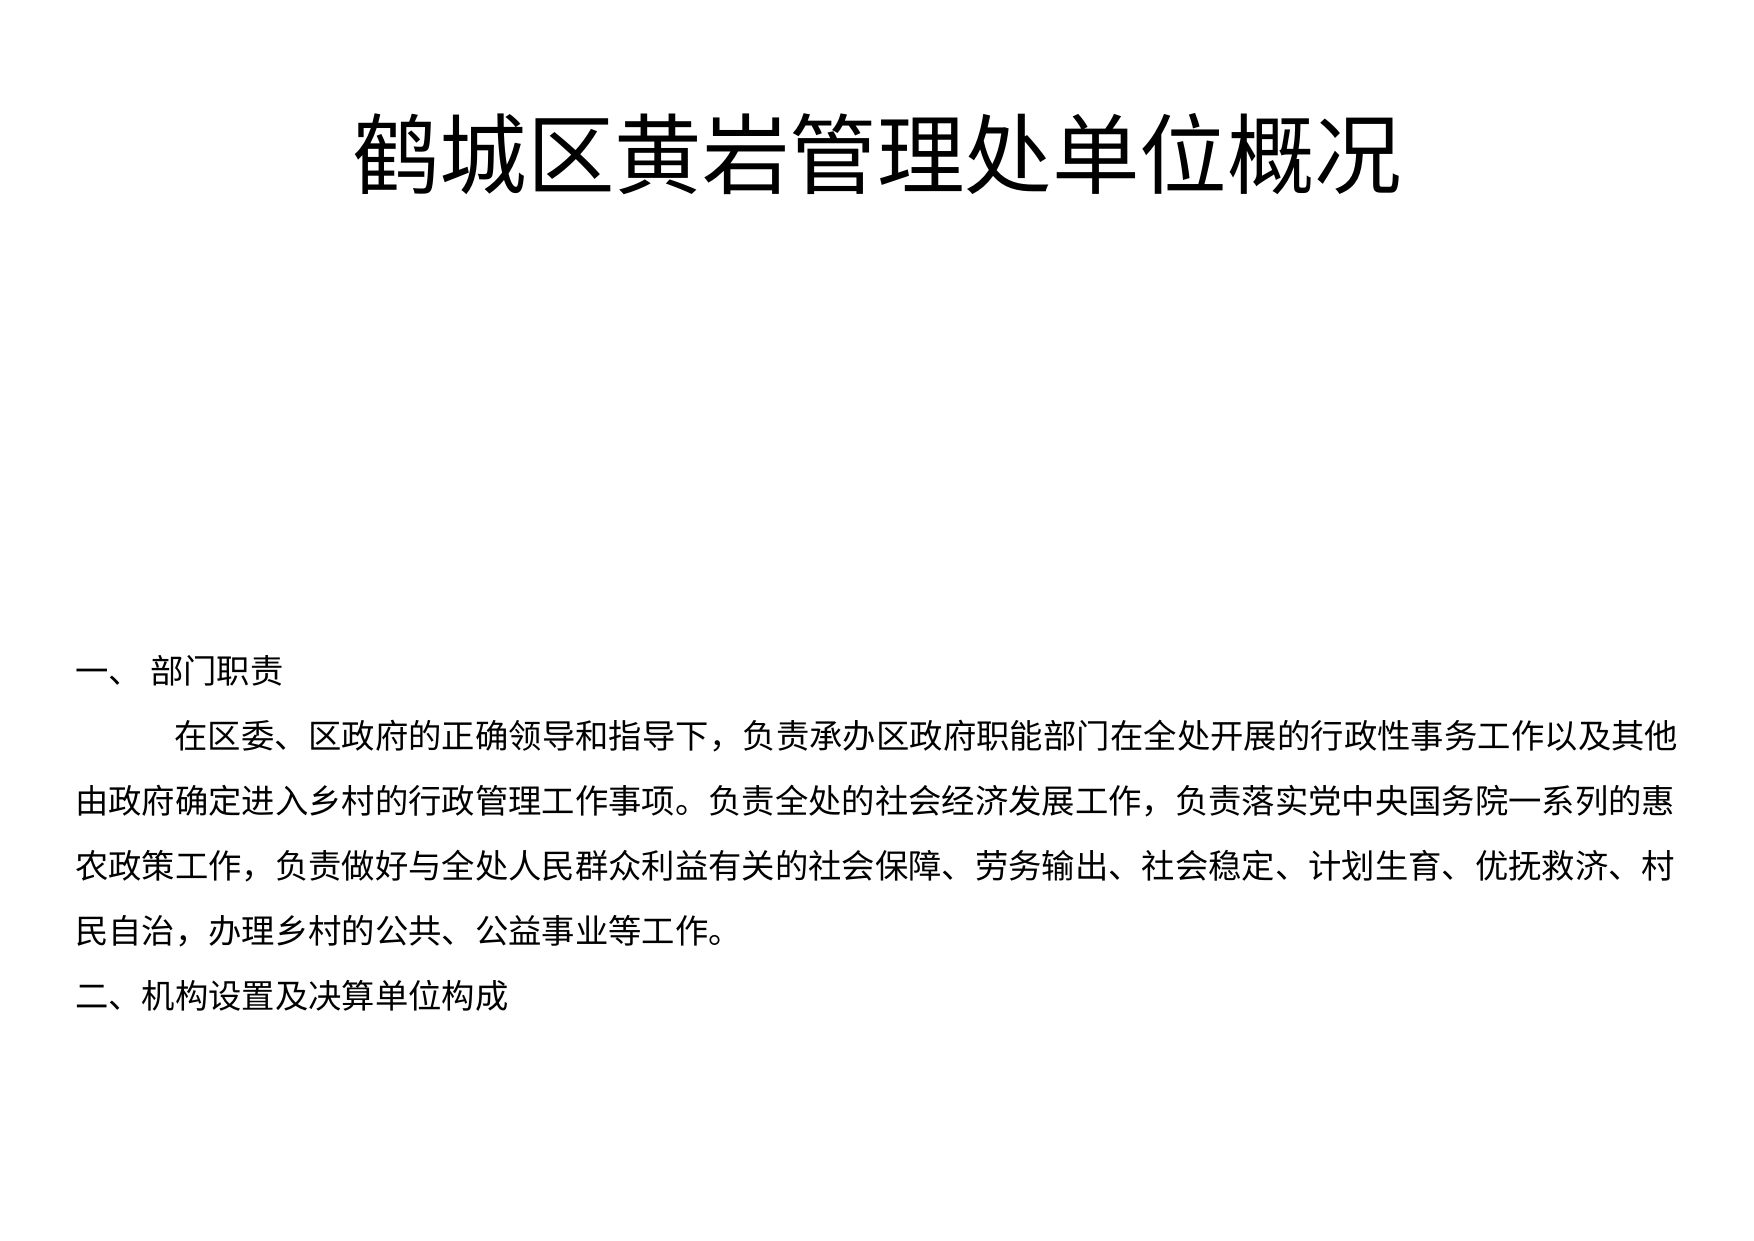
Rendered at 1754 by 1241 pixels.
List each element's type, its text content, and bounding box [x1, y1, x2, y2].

list 部门职责 [75, 636, 1679, 701]
text 鹤城区黄岩管理处单位概况 [75, 84, 1679, 214]
text 二、机构设置及决算单位构成 [75, 961, 1679, 1026]
text 在区委、区政府的正确领导和指导下，负责承办区政府职能部门在全处开展的行政性事务工作以及其他由政府确定进入乡村的行政管理工作事项。负责全处的社会经济发展工作，负责落实党中央国务院一系列的惠农政策工作，负责做好与全处人民群众利益有关的社会保障、劳务输出、社会稳定、计划生育、优抚救济、村民自治，办理乡村的公共、公益事业等工作。 [75, 701, 1679, 961]
